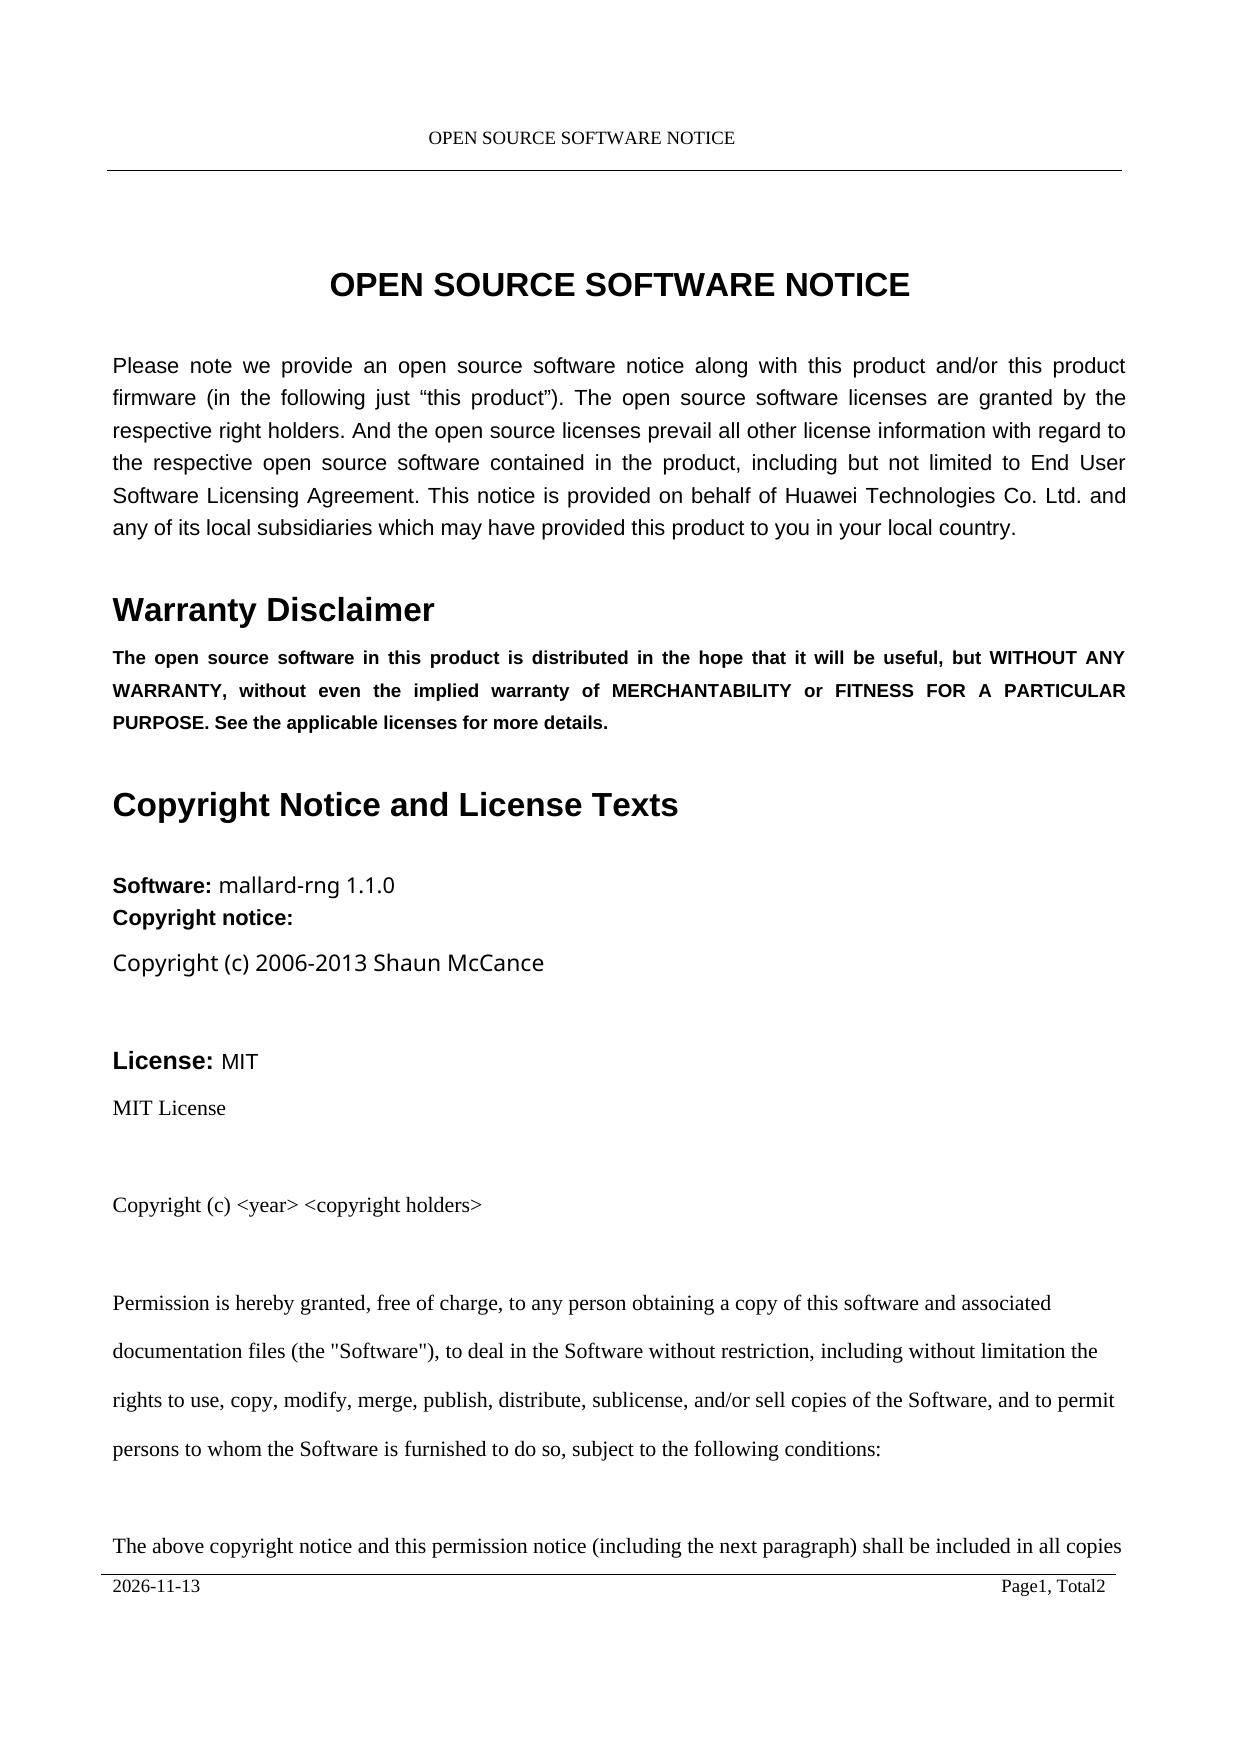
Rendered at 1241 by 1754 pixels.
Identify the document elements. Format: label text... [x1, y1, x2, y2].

text Copyright notice: [112, 901, 1128, 934]
text Copyright Notice and License Texts [112, 771, 1128, 836]
text OPEN SOURCE SOFTWARE NOTICE [112, 251, 1128, 316]
text Please note we provide an open source software notice along with this product and/or this product firmware (in the following just “this product”). The open source software licenses are granted by the respective right holders. And the open source licenses prevail all other license information with regard to the respective open source software contained in the product, including but not limited to End User Software Licensing Agreement. This notice is provided on behalf of Huawei Technologies Co. Ltd. and any of its local subsidiaries which may have provided this product to you in your local country. [112, 349, 1128, 544]
text Warranty Disclaimer [112, 576, 1128, 641]
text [112, 1091, 1128, 1562]
text License: MIT [112, 1044, 1128, 1077]
text The open source software in this product is distributed in the hope that it will be useful, but WITHOUT ANY WARRANTY, without even the implied warranty of MERCHANTABILITY or FITNESS FOR A PARTICULAR PURPOSE. See the applicable licenses for more details. [112, 641, 1128, 739]
text Software: mallard-rng 1.1.0 [112, 869, 1128, 901]
text Copyright (c) 2006-2013 Shaun McCance [112, 947, 1128, 1028]
